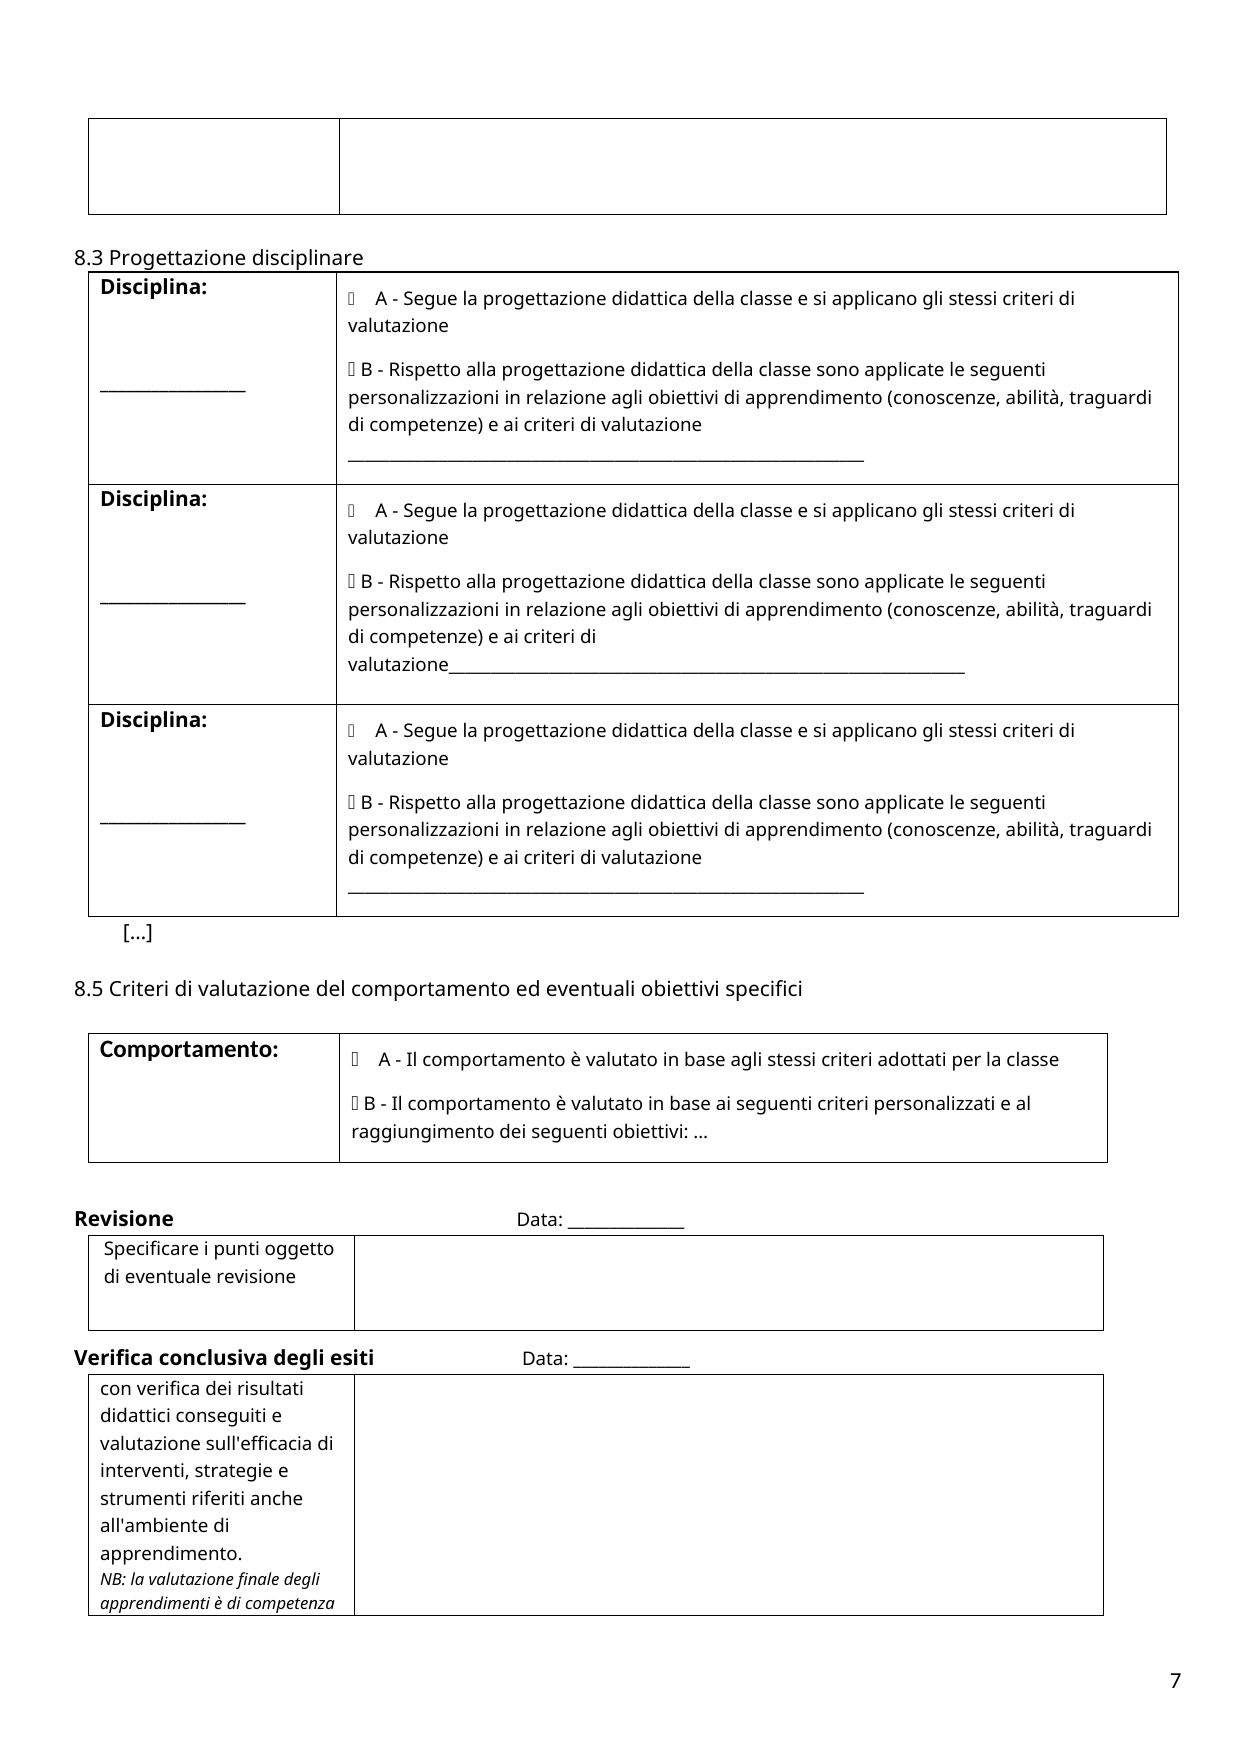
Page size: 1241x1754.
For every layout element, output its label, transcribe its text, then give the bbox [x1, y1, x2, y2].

table_cell Disciplina: _________________ [89, 485, 336, 704]
table_cell A - Segue la progettazione didattica della classe e si applicano gli stessi criteri di valutazione B - Rispetto alla progettazione didattica della classe sono applicate le seguenti personalizzazioni in relazione agli obiettivi di apprendimento (conoscenze, abilità, traguardi di competenze) e ai criteri di valutazione ______________________________________________________________ [337, 705, 1178, 916]
text Verifica conclusiva degli esiti Data: ______________ [74, 1343, 1181, 1372]
table_header A - Segue la progettazione didattica della classe e si applicano gli stessi criteri di valutazione B - Rispetto alla progettazione didattica della classe sono applicate le seguenti personalizzazioni in relazione agli obiettivi di apprendimento (conoscenze, abilità, traguardi di competenze) e ai criteri di valutazione ______________________________________________________________ [337, 273, 1178, 483]
table_cell [340, 119, 1166, 213]
text 8.3 Progettazione disciplinare [74, 243, 1181, 271]
table_header [355, 1236, 1103, 1330]
text 8.5 Criteri di valutazione del comportamento ed eventuali obiettivi specifici [74, 974, 1181, 1002]
table_cell A - Segue la progettazione didattica della classe e si applicano gli stessi criteri di valutazione B - Rispetto alla progettazione didattica della classe sono applicate le seguenti personalizzazioni in relazione agli obiettivi di apprendimento (conoscenze, abilità, traguardi di competenze) e ai criteri di valutazione______________________________________________________________ [337, 485, 1178, 704]
text Revisione Data: ______________ [74, 1204, 1181, 1232]
table_header Specificare i punti oggetto di eventuale revisione [89, 1236, 354, 1330]
text […] [74, 917, 1181, 945]
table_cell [89, 119, 339, 213]
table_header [89, 1375, 354, 1614]
table_header Disciplina: _________________ [89, 273, 336, 483]
table_header Comportamento: [89, 1034, 339, 1162]
table_header A - Il comportamento è valutato in base agli stessi criteri adottati per la classe B - Il comportamento è valutato in base ai seguenti criteri personalizzati e al raggiungimento dei seguenti obiettivi: … [340, 1034, 1107, 1162]
table_header [355, 1375, 1103, 1614]
table_cell Disciplina: _________________ [89, 705, 336, 916]
